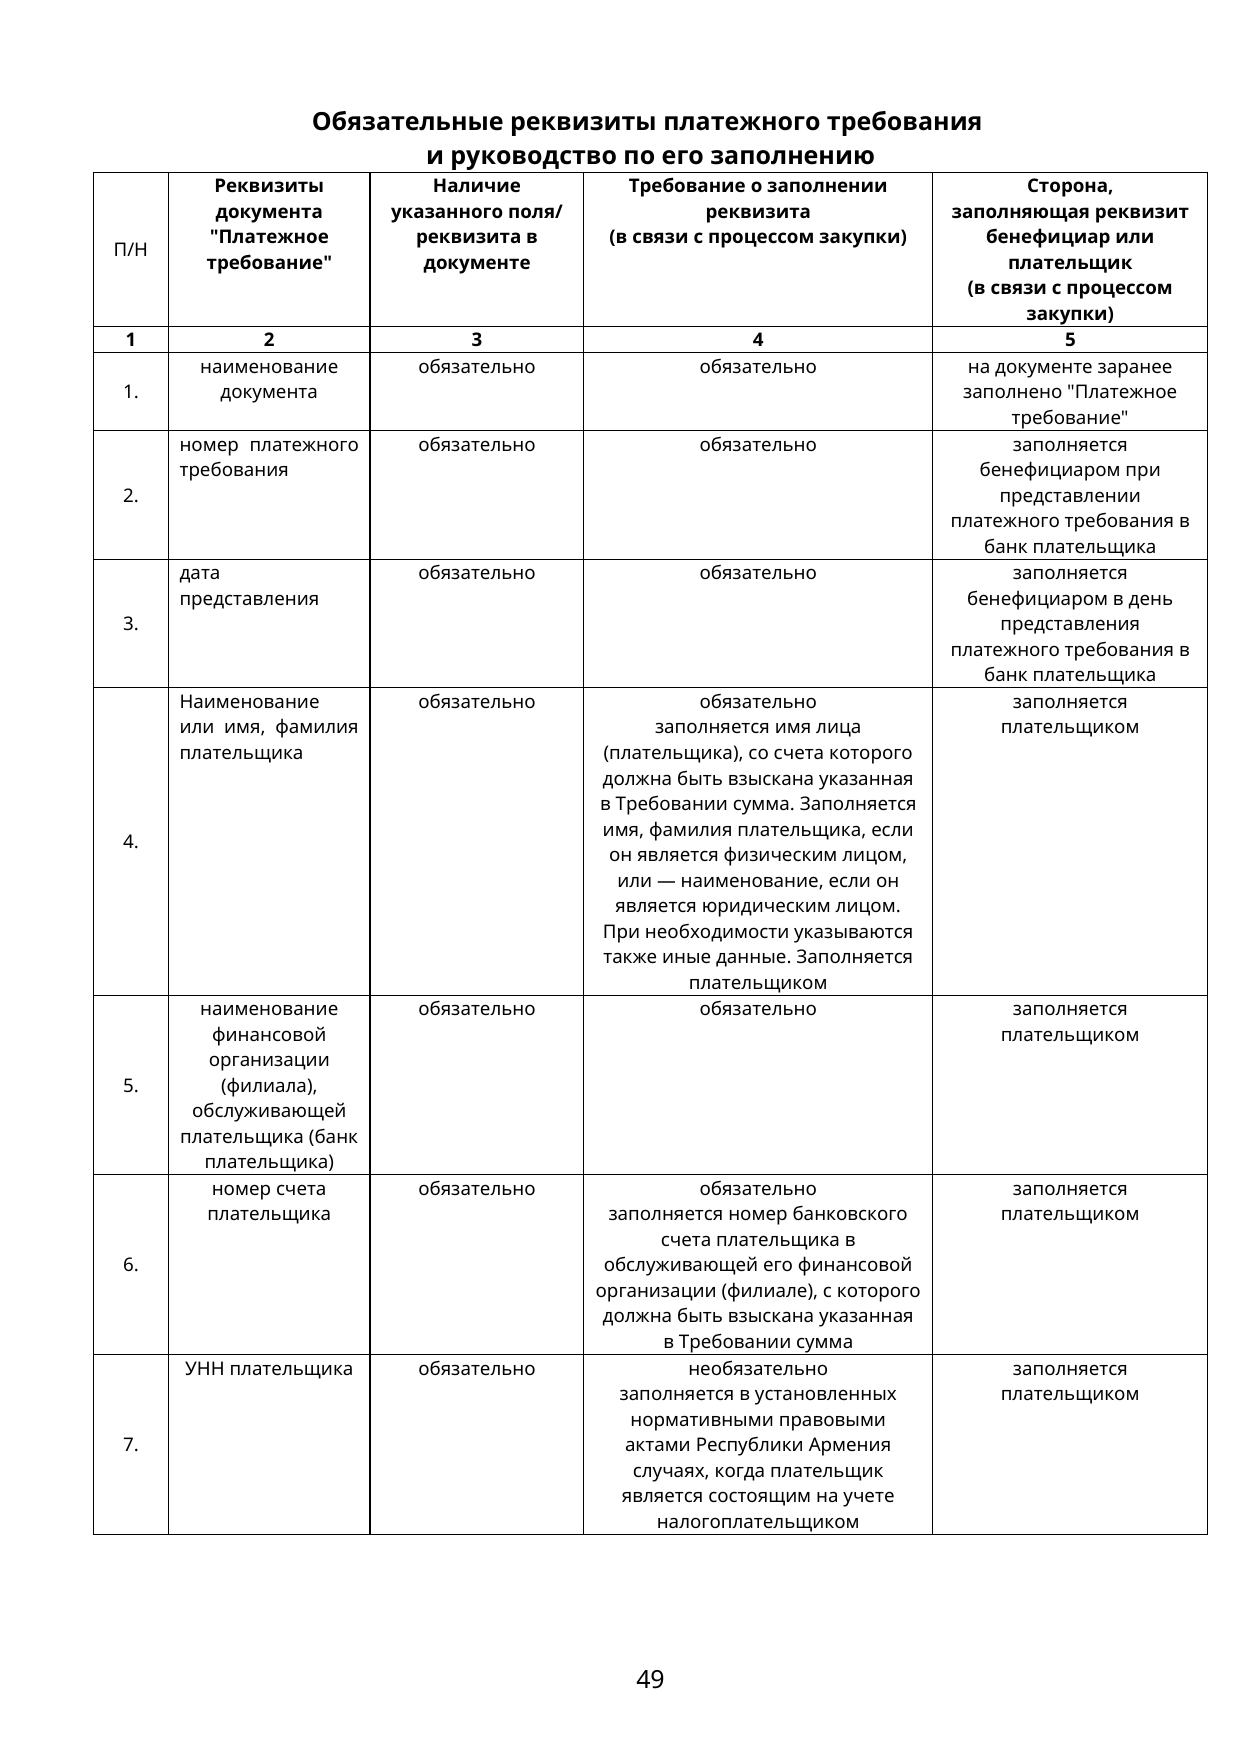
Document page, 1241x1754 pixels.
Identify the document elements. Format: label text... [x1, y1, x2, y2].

table_cell обязательно [371, 560, 583, 687]
table_cell заполняется плательщиком [933, 1355, 1207, 1533]
table_cell 3. [94, 560, 168, 687]
table_cell заполняется плательщиком [933, 996, 1207, 1174]
table_cell обязательно [584, 560, 932, 687]
table_cell наименование документа [169, 353, 369, 430]
table_cell 5. [94, 996, 168, 1174]
table_header Сторона, заполняющая реквизит бенефициар или плательщик (в связи с процессом закупки) [933, 173, 1207, 326]
table_cell 6. [94, 1175, 168, 1354]
table_cell 4. [94, 688, 168, 994]
table_cell обязательно [371, 1175, 583, 1354]
table_cell обязательно [371, 1355, 583, 1533]
table_cell обязательно [371, 353, 583, 430]
table_cell заполняется бенефициаром при представлении платежного требования в банк плательщика [933, 431, 1207, 558]
text Обязательные реквизиты платежного требования и руководство по его заполнению [207, 103, 1094, 172]
table_header Наличие указанного поля/ реквизита в документе [371, 173, 583, 326]
table_header Требование о заполнении реквизита (в связи с процессом закупки) [584, 173, 932, 326]
table_cell 2. [94, 431, 168, 558]
table_cell обязательно [584, 431, 932, 558]
table_cell обязательно заполняется номер банковского счета плательщика в обслуживающей его финансовой организации (филиале), с которого должна быть взыскана указанная в Требовании сумма [584, 1175, 932, 1354]
table_cell 5 [933, 327, 1207, 352]
table_cell заполняется плательщиком [933, 1175, 1207, 1354]
table_header Реквизиты документа "Платежное требование" [169, 173, 369, 326]
table_cell 2 [169, 327, 369, 352]
table_cell 1. [94, 353, 168, 430]
table_cell 7. [94, 1355, 168, 1533]
table_cell заполняется бенефициаром в день представления платежного требования в банк плательщика [933, 560, 1207, 687]
table_cell обязательно [371, 431, 583, 558]
table_cell заполняется плательщиком [933, 688, 1207, 994]
table_cell номер платежного требования [169, 431, 369, 558]
table_cell необязательно заполняется в установленных нормативными правовыми актами Республики Армения случаях, когда плательщик является состоящим на учете налогоплательщиком [584, 1355, 932, 1533]
table_cell на документе заранее заполнено "Платежное требование" [933, 353, 1207, 430]
table_cell 3 [371, 327, 583, 352]
table_cell обязательно заполняется имя лица (плательщика), со счета которого должна быть взыскана указанная в Требовании сумма. Заполняется имя, фамилия плательщика, если он является физическим лицом, или — наименование, если он является юридическим лицом. При необходимости указываются также иные данные. Заполняется плательщиком [584, 688, 932, 994]
table_cell обязательно [584, 353, 932, 430]
table_cell 1 [94, 327, 168, 352]
table_cell обязательно [371, 688, 583, 994]
table_cell дата представления [169, 560, 369, 687]
table_cell УНН плательщика [169, 1355, 369, 1533]
table_cell обязательно [584, 996, 932, 1174]
table_cell 4 [584, 327, 932, 352]
table_cell Наименование или имя, фамилия плательщика [169, 688, 369, 994]
table_cell обязательно [371, 996, 583, 1174]
table_header П/Н [94, 173, 168, 326]
table_cell номер счета плательщика [169, 1175, 369, 1354]
table_cell наименование финансовой организации (филиала), обслуживающей плательщика (банк плательщика) [169, 996, 369, 1174]
